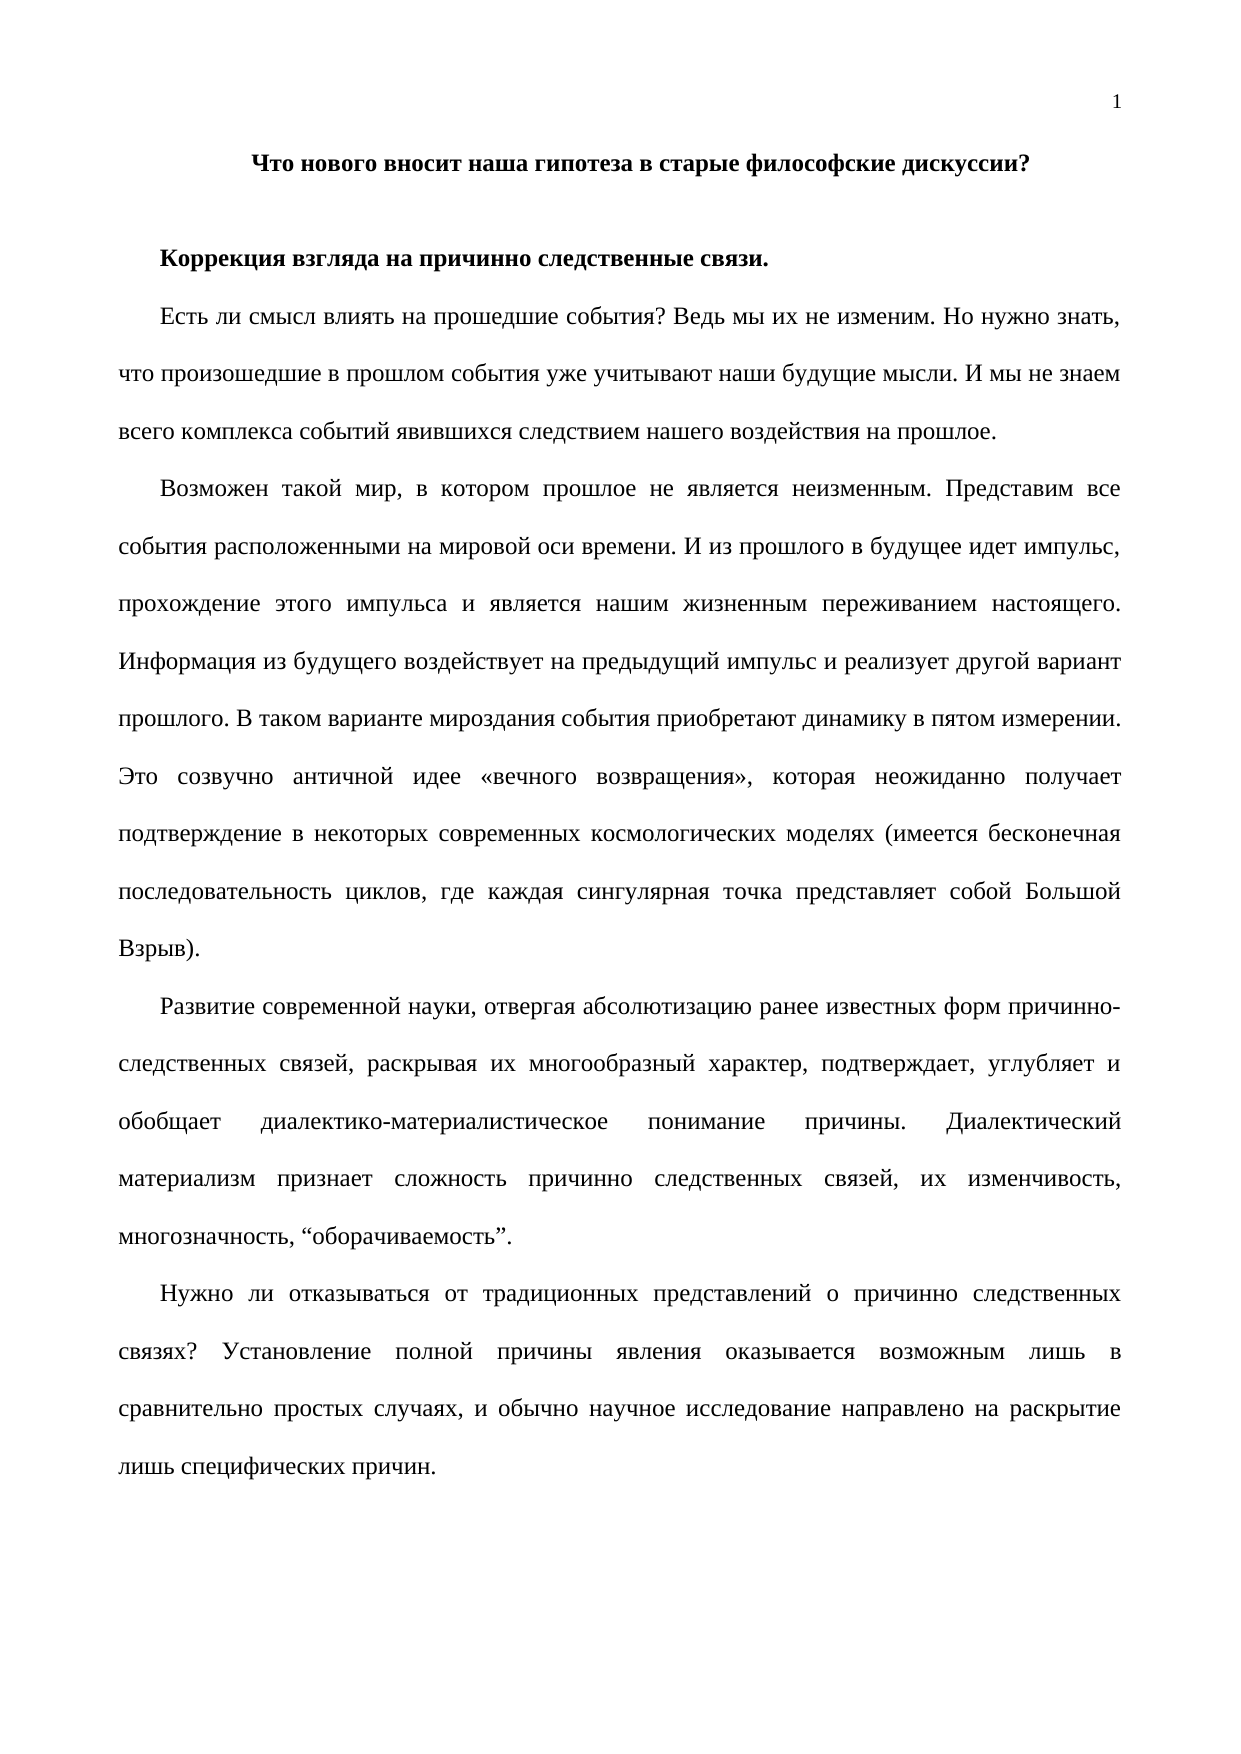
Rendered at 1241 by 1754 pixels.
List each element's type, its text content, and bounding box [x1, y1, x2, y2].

text Есть ли смысл влиять на прошедшие события? Ведь мы их не изменим. Но нужно знать, что произошедшие в прошлом события уже учитывают наши будущие мысли. И мы не знаем всего комплекса событий явившихся следствием нашего воздействия на прошлое. [118, 301, 1122, 445]
text Коррекция взгляда на причинно следственные связи. [118, 243, 1122, 272]
text Нужно ли отказываться от традиционных представлений о причинно следственных связях? Установление полной причины явления оказывается возможным лишь в сравнительно простых случаях, и обычно научное исследование направлено на раскрытие лишь специфических причин. [118, 1278, 1122, 1480]
text Возможен такой мир, в котором прошлое не является неизменным. Представим все события расположенными на мировой оси времени. И из прошлого в будущее идет импульс, прохождение этого импульса и является нашим жизненным переживанием настоящего. Информация из будущего воздействует на предыдущий импульс и реализует другой вариант прошлого. В таком варианте мироздания события приобретают динамику в пятом измерении. Это созвучно античной идее «вечного возвращения», которая неожиданно получает подтверждение в некоторых современных космологических моделях (имеется бесконечная последовательность циклов, где каждая сингулярная точка представляет собой Большой Взрыв). [118, 473, 1122, 962]
text Развитие современной науки, отвергая абсолютизацию ранее известных форм причинно-следственных связей, раскрывая их многообразный характер, подтверждает, углубляет и обобщает диалектико-материалистическое понимание причины. Диалектический материализм признает сложность причинно следственных связей, их изменчивость, многозначность, “оборачиваемость”. [118, 991, 1122, 1250]
text Что нового вносит наша гипотеза в старые философские дискуссии? [118, 148, 1122, 176]
